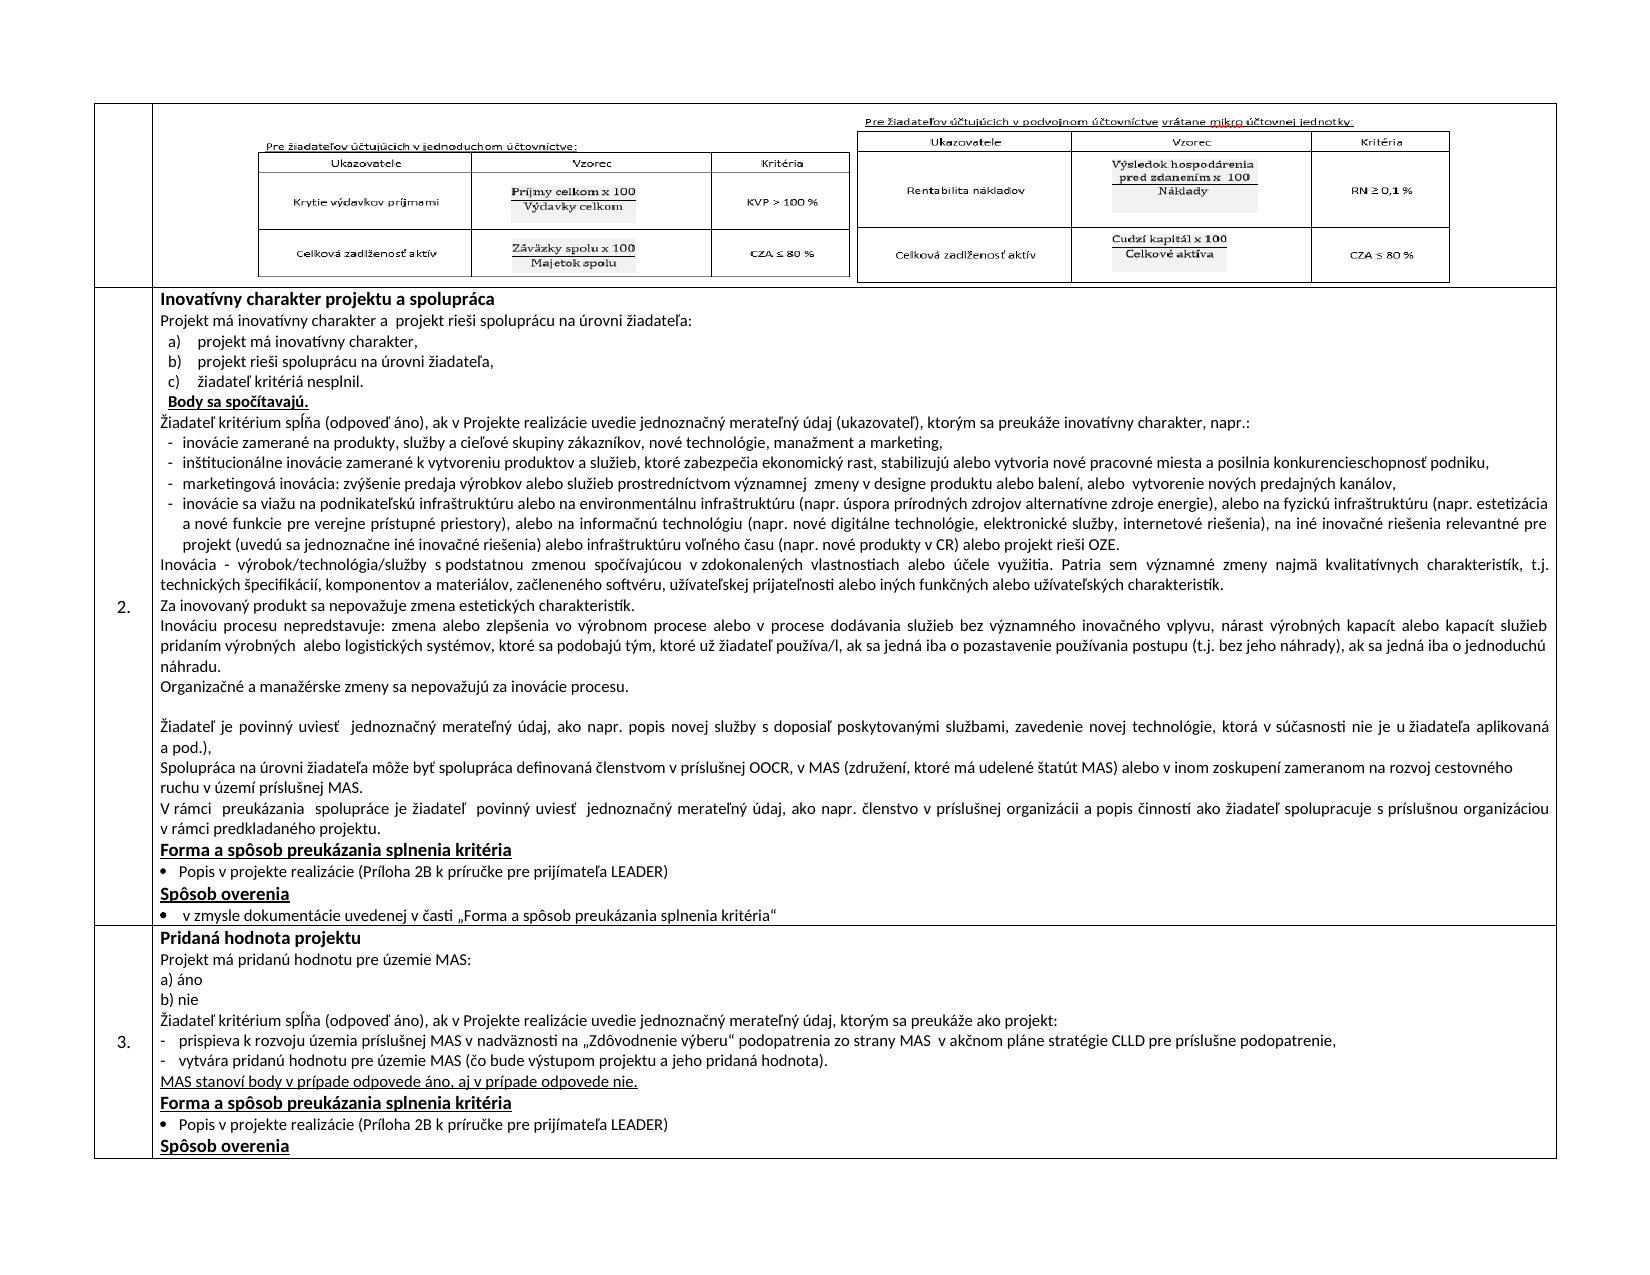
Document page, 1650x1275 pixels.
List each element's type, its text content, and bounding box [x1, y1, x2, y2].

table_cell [153, 926, 1556, 1157]
table_cell Inovatívny charakter projektu a spolupráca Projekt má inovatívny charakter a projekt rieši spoluprácu na úrovni žiadateľa: projekt má inovatívny charakter, projekt rieši spoluprácu na úrovni žiadateľa, žiadateľ kritériá nesplnil. Body sa spočítavajú. Žiadateľ kritérium spĺňa (odpoveď áno), ak v Projekte realizácie uvedie jednoznačný merateľný údaj (ukazovateľ), ktorým sa preukáže inovatívny charakter, napr.: inovácie zamerané na produkty, služby a cieľové skupiny zákazníkov, nové technológie, manažment a marketing, inštitucionálne inovácie zamerané k vytvoreniu produktov a služieb, ktoré zabezpečia ekonomický rast, stabilizujú alebo vytvoria nové pracovné miesta a posilnia konkurencieschopnosť podniku, marketingová inovácia: zvýšenie predaja výrobkov alebo služieb prostredníctvom významnej zmeny v designe produktu alebo balení, alebo vytvorenie nových predajných kanálov, inovácie sa viažu na podnikateľskú infraštruktúru alebo na environmentálnu infraštruktúru (napr. úspora prírodných zdrojov alternatívne zdroje energie), alebo na fyzickú infraštruktúru (napr. estetizácia a nové funkcie pre verejne prístupné priestory), alebo na informačnú technológiu (napr. nové digitálne technológie, elektronické služby, internetové riešenia), na iné inovačné riešenia relevantné pre projekt (uvedú sa jednoznačne iné inovačné riešenia) alebo infraštruktúru voľného času (napr. nové produkty v CR) alebo projekt rieši OZE. Inovácia - výrobok/technológia/služby s podstatnou zmenou spočívajúcou v zdokonalených vlastnostiach alebo účele využitia. Patria sem významné zmeny najmä kvalitatívnych charakteristík, t.j. technických špecifikácií, komponentov a materiálov, začleneného softvéru, užívateľskej prijateľnosti alebo iných funkčných alebo užívateľských charakteristík. Za inovovaný produkt sa nepovažuje zmena estetických charakteristík. Inováciu procesu nepredstavuje: zmena alebo zlepšenia vo výrobnom procese alebo v procese dodávania služieb bez významného inovačného vplyvu, nárast výrobných kapacít alebo kapacít služieb pridaním výrobných alebo logistických systémov, ktoré sa podobajú tým, ktoré už žiadateľ používa/l, ak sa jedná iba o pozastavenie používania postupu (t.j. bez jeho náhrady), ak sa jedná iba o jednoduchú náhradu. Organizačné a manažérske zmeny sa nepovažujú za inovácie procesu. Žiadateľ je povinný uviesť jednoznačný merateľný údaj, ako napr. popis novej služby s doposiaľ poskytovanými službami, zavedenie novej technológie, ktorá v súčasnosti nie je u žiadateľa aplikovaná a pod.), Spolupráca na úrovni žiadateľa môže byť spolupráca definovaná členstvom v príslušnej OOCR, v MAS (združení, ktoré má udelené štatút MAS) alebo v inom zoskupení zameranom na rozvoj cestovného ruchu v území príslušnej MAS. V rámci preukázania spolupráce je žiadateľ povinný uviesť jednoznačný merateľný údaj, ako napr. členstvo v príslušnej organizácii a popis činností ako žiadateľ spolupracuje s príslušnou organizáciou v rámci predkladaného projektu. Forma a spôsob preukázania splnenia kritéria Popis v projekte realizácie (Príloha 2B k príručke pre prijímateľa LEADER) Spôsob overenia v zmysle dokumentácie uvedenej v časti „Forma a spôsob preukázania splnenia kritéria“ [153, 288, 1556, 925]
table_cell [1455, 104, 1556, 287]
table_cell 2. [95, 288, 152, 925]
table_cell 1. [95, 104, 152, 287]
picture [254, 104, 1455, 287]
table_cell 3. [95, 926, 152, 1157]
